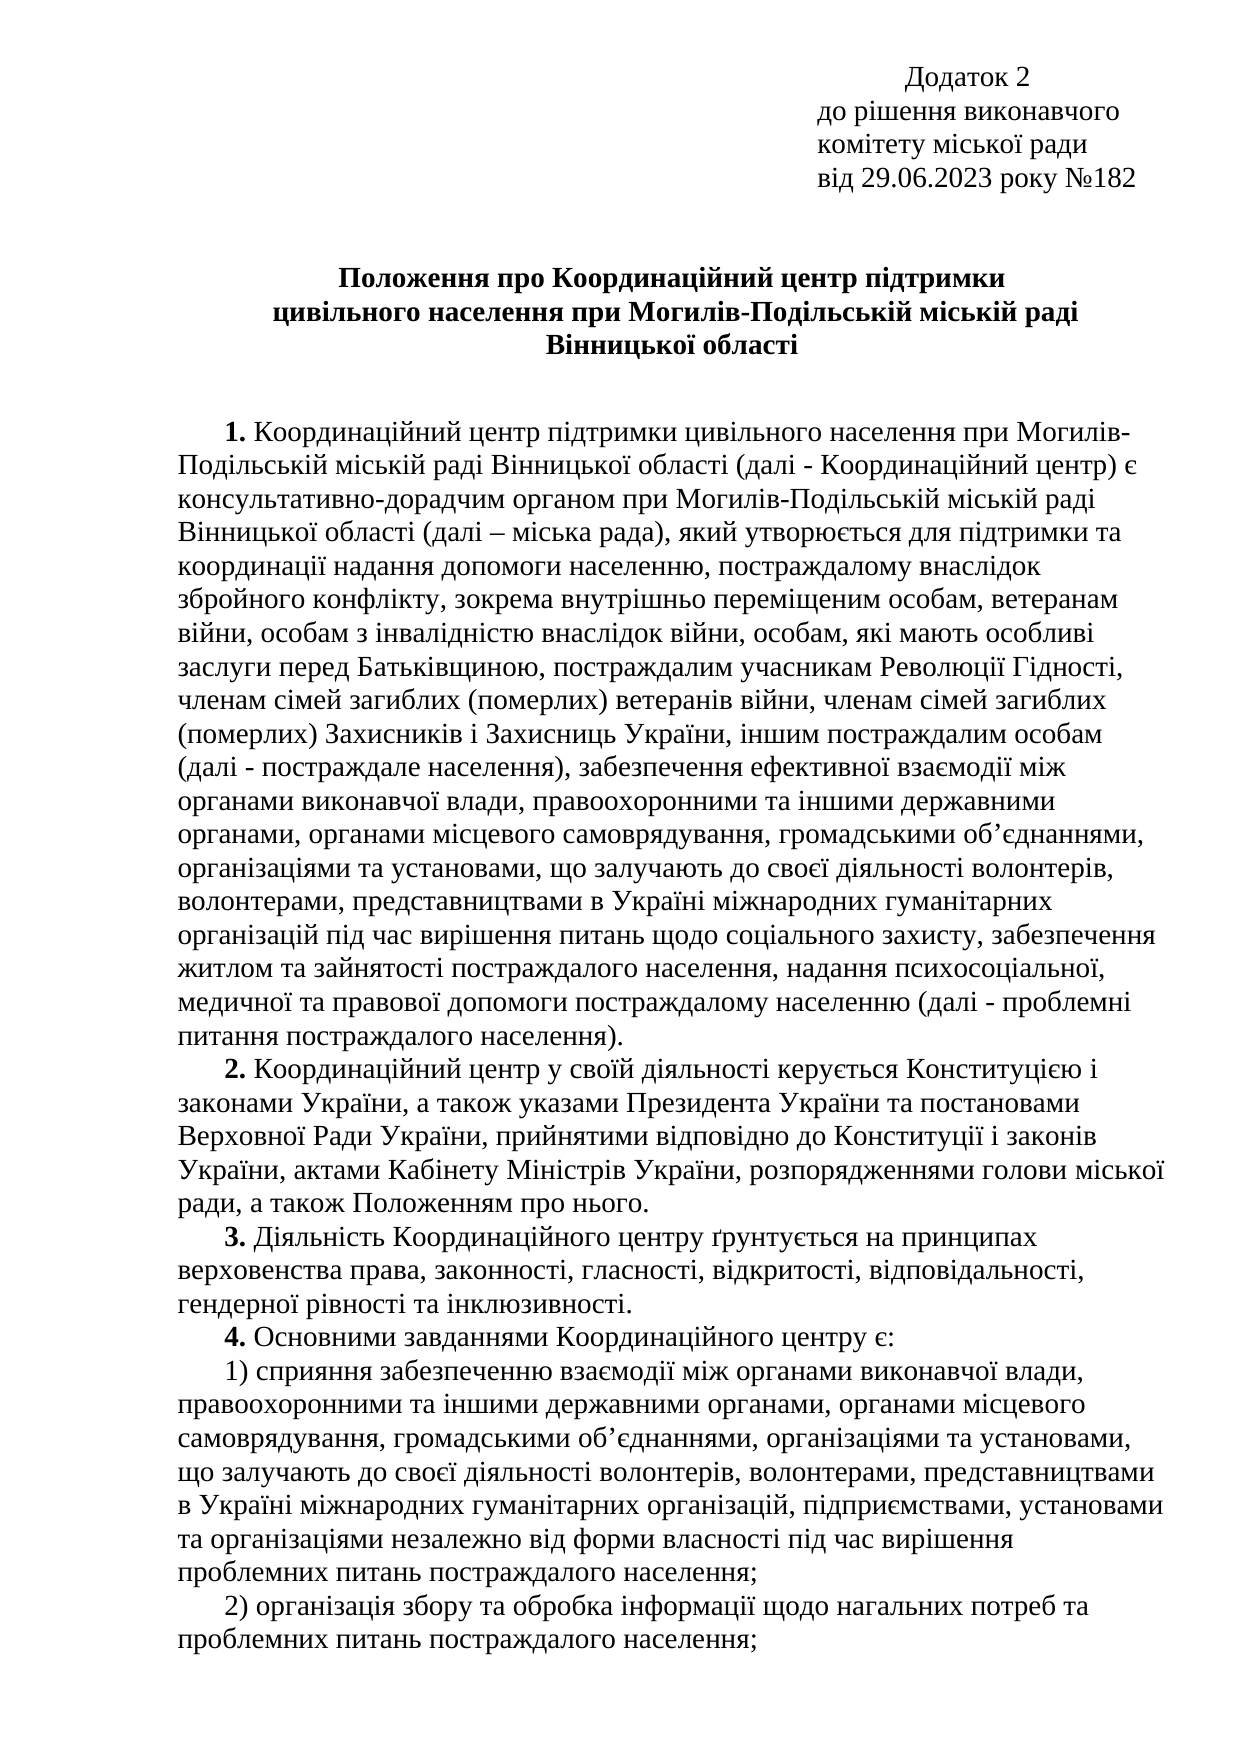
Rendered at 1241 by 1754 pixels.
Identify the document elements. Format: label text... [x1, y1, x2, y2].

text 4. Основними завданнями Координаційного центру є: [177, 1319, 1167, 1353]
text 2) організація збору та обробка інформації щодо нагальних потреб та проблемних питань постраждалого населення; [177, 1588, 1167, 1655]
text від 29.06.2023 року №182 [620, 160, 1167, 193]
text 1. Координаційний центр підтримки цивільного населення при Могилів-Подільській міській раді Вінницької області (далі - Координаційний центр) є консультативно-дорадчим органом при Могилів-Подільській міській раді Вінницької області (далі – міська рада), який утворюється для підтримки та координації надання допомоги населенню, постраждалому внаслідок збройного конфлікту, зокрема внутрішньо переміщеним особам, ветеранам війни, особам з інвалідністю внаслідок війни, особам, які мають особливі заслуги перед Батьківщиною, постраждалим учасникам Революції Гідності, членам сімей загиблих (померлих) ветеранів війни, членам сімей загиблих (померлих) Захисників і Захисниць України, іншим постраждалим особам (далі - постраждале населення), забезпечення ефективної взаємодії між органами виконавчої влади, правоохоронними та іншими державними органами, органами місцевого самоврядування, громадськими об’єднаннями, організаціями та установами, що залучають до своєї діяльності волонтерів, волонтерами, представництвами в Україні міжнародних гуманітарних організацій під час вирішення питань щодо соціального захисту, забезпечення житлом та зайнятості постраждалого населення, надання психосоціальної, медичної та правової допомоги постраждалому населенню (далі - проблемні питання постраждалого населення). [177, 414, 1167, 1051]
text Положення про Координаційний центр підтримки [177, 260, 1167, 294]
text 3. Діяльність Координаційного центру ґрунтується на принципах верховенства права, законності, гласності, відкритості, відповідальності, гендерної рівності та інклюзивності. [177, 1219, 1167, 1319]
text цивільного населення при Могилів-Подільській міській раді [177, 294, 1167, 327]
text комітету міської ради [620, 126, 1167, 160]
text до рішення виконавчого [620, 93, 1167, 126]
text Вінницької області [177, 327, 1167, 361]
text 1) сприяння забезпеченню взаємодії між органами виконавчої влади, правоохоронними та іншими державними органами, органами місцевого самоврядування, громадськими об’єднаннями, організаціями та установами, що залучають до своєї діяльності волонтерів, волонтерами, представництвами в Україні міжнародних гуманітарних організацій, підприємствами, установами та організаціями незалежно від форми власності під час вирішення проблемних питань постраждалого населення; [177, 1353, 1167, 1588]
text 2. Координаційний центр у своїй діяльності керується Конституцією і законами України, а також указами Президента України та постановами Верховної Ради України, прийнятими відповідно до Конституції і законів України, актами Кабінету Міністрів України, розпорядженнями голови міської ради, а також Положенням про нього. [177, 1051, 1167, 1219]
text Додаток 2 [620, 59, 1167, 93]
